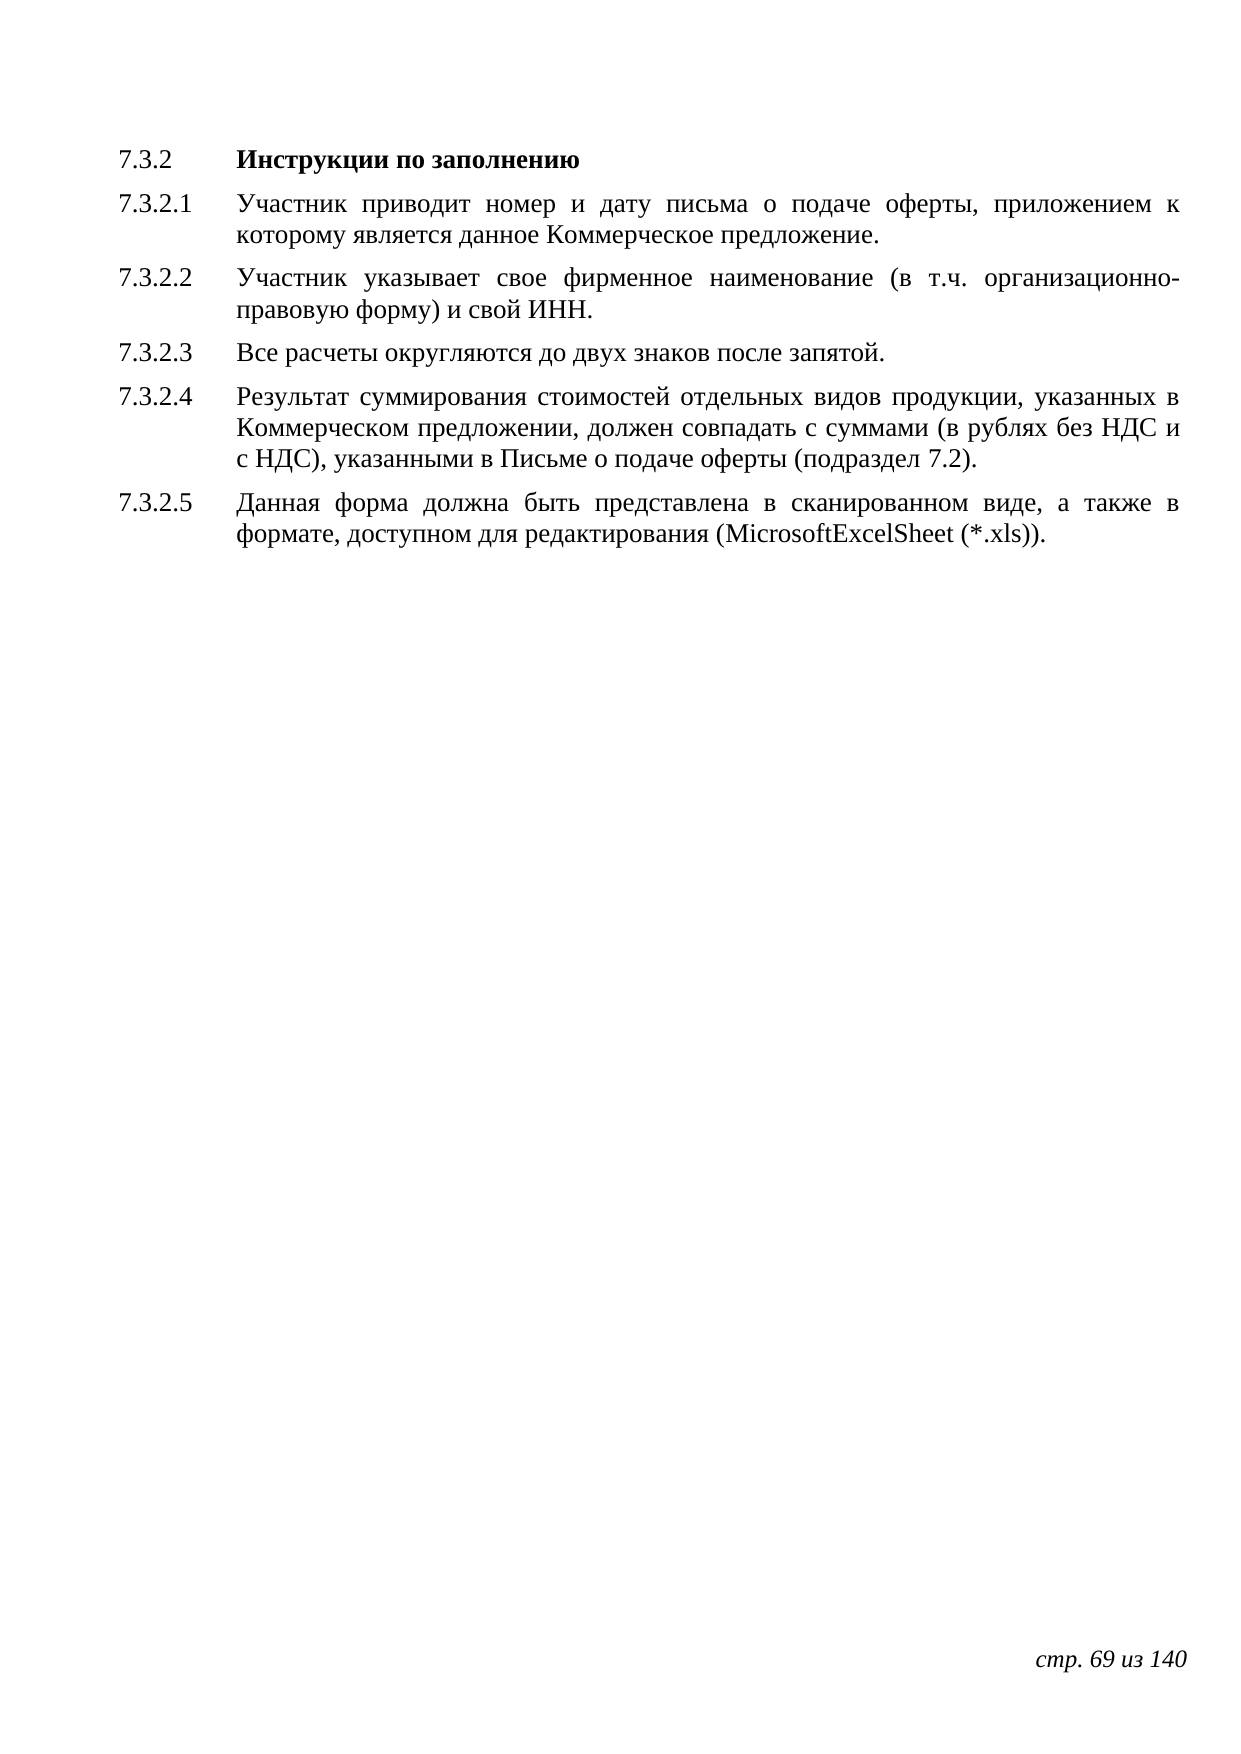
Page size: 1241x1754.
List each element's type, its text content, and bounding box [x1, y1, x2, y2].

text Участник указывает свое фирменное наименование (в т.ч. организационно-правовую форму) и свой ИНН. [118, 262, 1181, 324]
text Результат суммирования стоимостей отдельных видов продукции, указанных в Коммерческом предложении, должен совпадать с суммами (в рублях без НДС и с НДС), указанными в Письме о подаче оферты (подраздел 7.2). [118, 380, 1181, 473]
text Все расчеты округляются до двух знаков после запятой. [118, 336, 1181, 367]
text Участник приводит номер и дату письма о подаче оферты, приложением к которому является данное Коммерческое предложение. [118, 187, 1181, 249]
text Инструкции по заполнению [118, 143, 1181, 174]
text Данная форма должна быть представлена в сканированном виде, а также в формате, доступном для редактирования (MicrosoftExcelSheet (*.xls)). [118, 486, 1181, 548]
